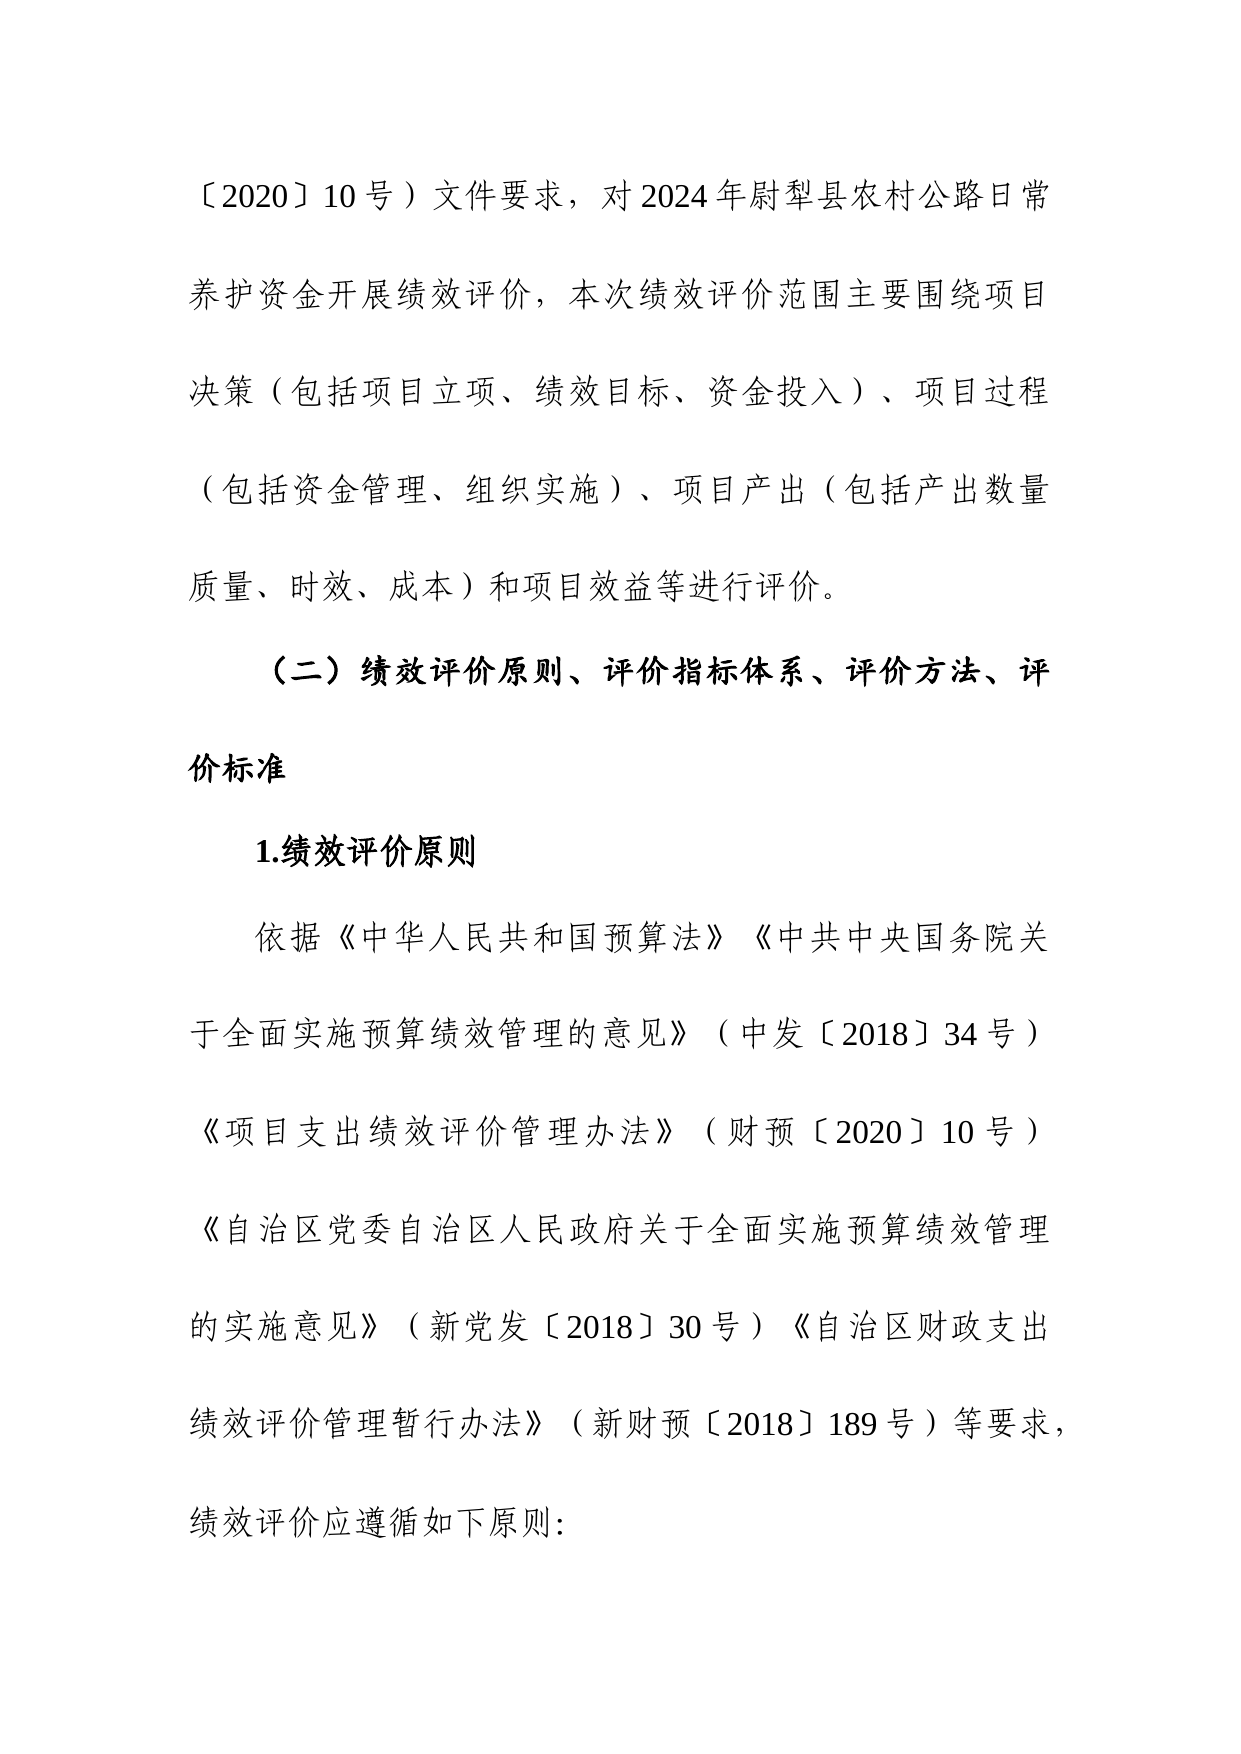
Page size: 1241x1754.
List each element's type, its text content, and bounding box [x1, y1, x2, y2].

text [187, 162, 1053, 617]
text 1.绩效评价原则 [187, 817, 1053, 882]
text 依据《中华人民共和国预算法》《中共中央国务院关于全面实施预算绩效管理的意见》（中发〔2018〕34号）《项目支出绩效评价管理办法》（财预〔2020〕10号）《自治区党委自治区人民政府关于全面实施预算绩效管理的实施意见》（新党发〔2018〕30号）《自治区财政支出绩效评价管理暂行办法》（新财预〔2018〕189号）等要求，绩效评价应遵循如下原则： [187, 903, 1053, 1553]
subtitle （二）绩效评价原则、评价指标体系、评价方法、评价标准 [187, 636, 1053, 798]
